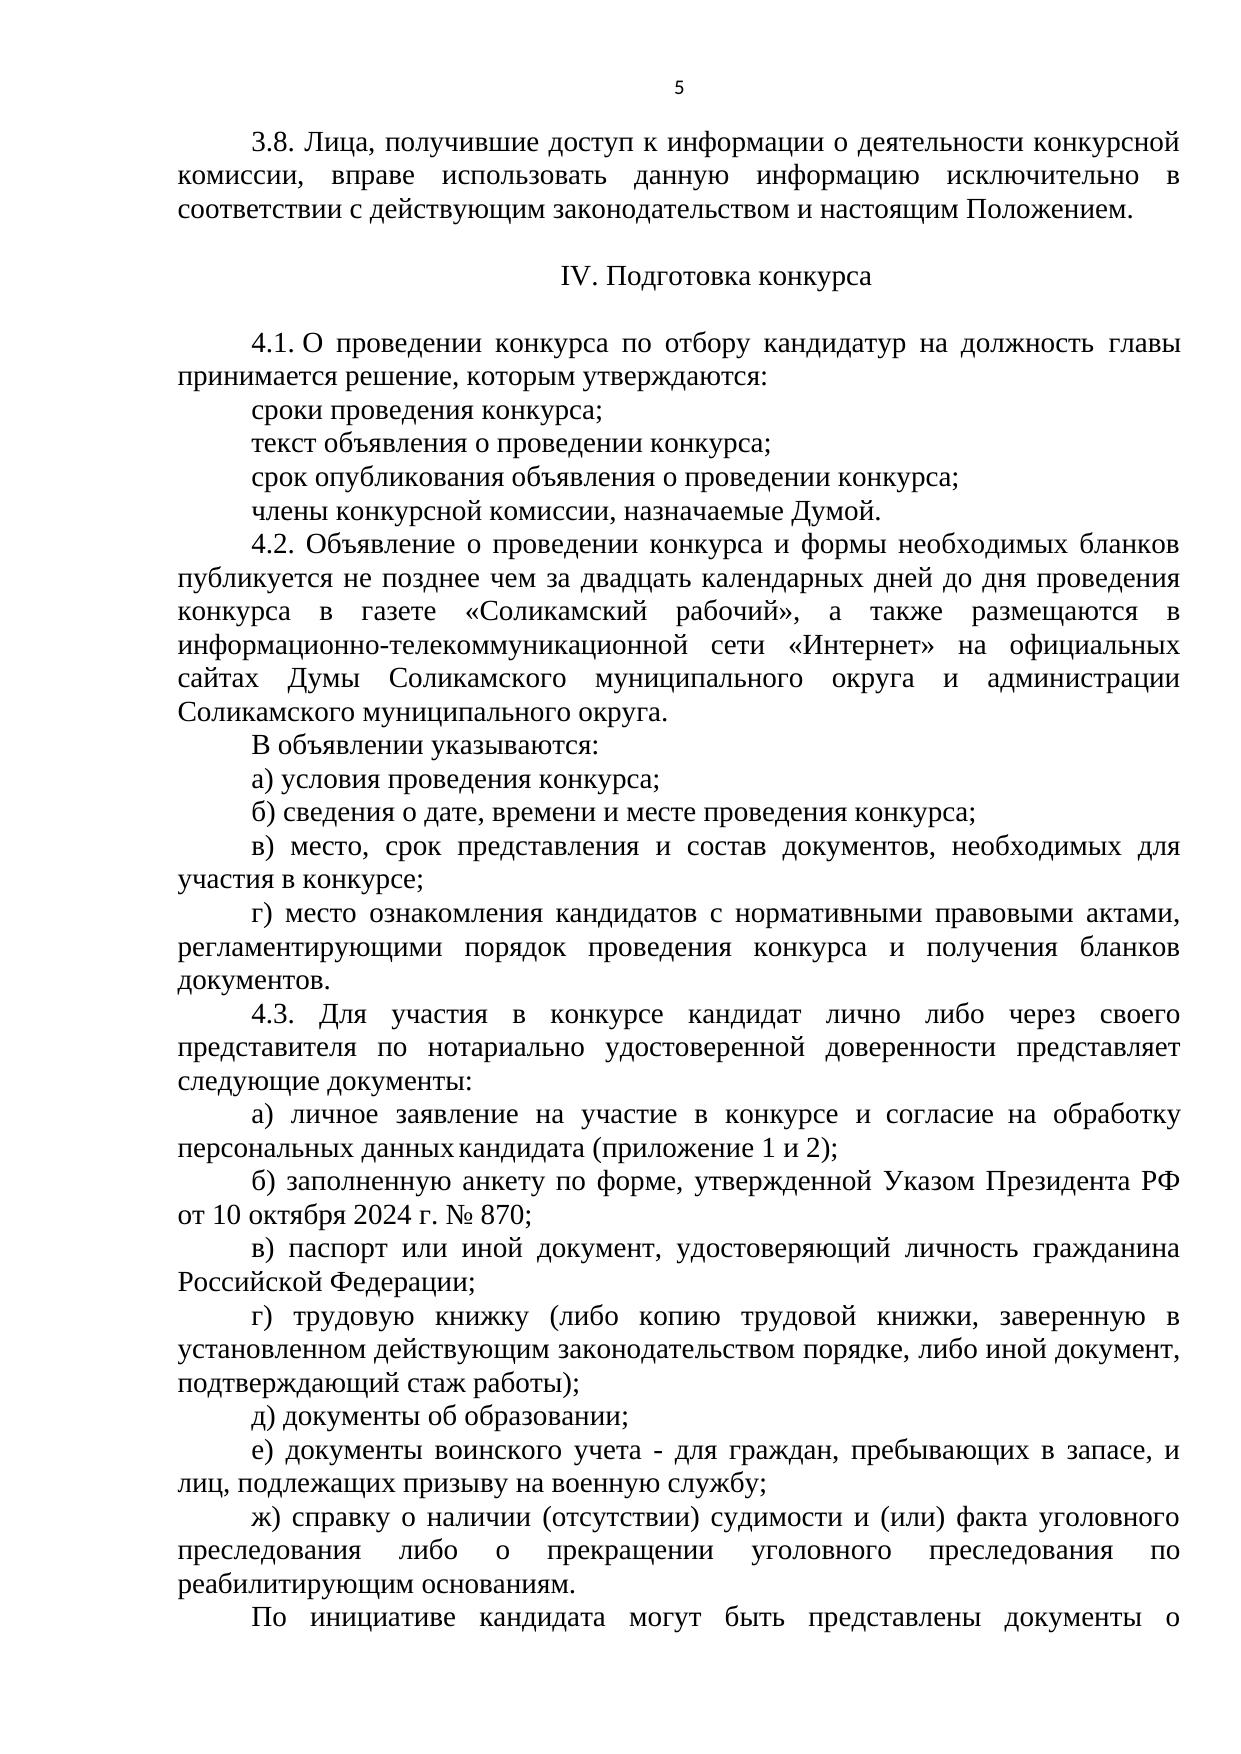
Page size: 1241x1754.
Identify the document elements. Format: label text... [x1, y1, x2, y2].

text 4.3. Для участия в конкурсе кандидат лично либо через своего представителя по нотариально удостоверенной доверенности представляет следующие документы: [177, 996, 1181, 1096]
text б) заполненную анкету по форме, утвержденной Указом Президента РФ от 10 октября 2024 г. № 870; [177, 1163, 1181, 1231]
text В объявлении указываются: [177, 727, 1181, 761]
text члены конкурсной комиссии, назначаемые Думой. [177, 493, 1181, 526]
text ж) справку о наличии (отсутствии) судимости и (или) факта уголовного преследования либо о прекращении уголовного преследования по реабилитирующим основаниям. [177, 1499, 1181, 1599]
text 3.8. Лица, получившие доступ к информации о деятельности конкурсной комиссии, вправе использовать данную информацию исключительно в соответствии с действующим законодательством и настоящим Положением. [177, 124, 1181, 224]
text IV. Подготовка конкурса [177, 258, 1181, 291]
text д) документы об образовании; [177, 1398, 1181, 1432]
text а) личное заявление на участие в конкурсе и согласие на обработку персональных данных кандидата (приложение 1 и 2); [177, 1096, 1181, 1163]
text сроки проведения конкурса; [177, 392, 1181, 426]
text г) место ознакомления кандидатов с нормативными правовыми актами, регламентирующими порядок проведения конкурса и получения бланков документов. [177, 895, 1181, 996]
text а) условия проведения конкурса; [177, 761, 1181, 794]
text б) сведения о дате, времени и месте проведения конкурса; [177, 794, 1181, 828]
text г) трудовую книжку (либо копию трудовой книжки, заверенную в установленном действующим законодательством порядке, либо иной документ, подтверждающий стаж работы); [177, 1298, 1181, 1398]
text срок опубликования объявления о проведении конкурса; [177, 459, 1181, 493]
text е) документы воинского учета - для граждан, пребывающих в запасе, и лиц, подлежащих призыву на военную службу; [177, 1432, 1181, 1499]
text 4.2. Объявление о проведении конкурса и формы необходимых бланков публикуется не позднее чем за двадцать календарных дней до дня проведения конкурса в газете «Соликамский рабочий», а также размещаются в информационно-телекоммуникационной сети «Интернет» на официальных сайтах Думы Соликамского муниципального округа и администрации Соликамского муниципального округа. [177, 526, 1181, 727]
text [177, 1599, 1181, 1633]
text в) место, срок представления и состав документов, необходимых для участия в конкурсе; [177, 828, 1181, 895]
text в) паспорт или иной документ, удостоверяющий личность гражданина Российской Федерации; [177, 1231, 1181, 1298]
text текст объявления о проведении конкурса; [177, 426, 1181, 459]
text 4.1. О проведении конкурса по отбору кандидатур на должность главы принимается решение, которым утверждаются: [177, 325, 1181, 392]
